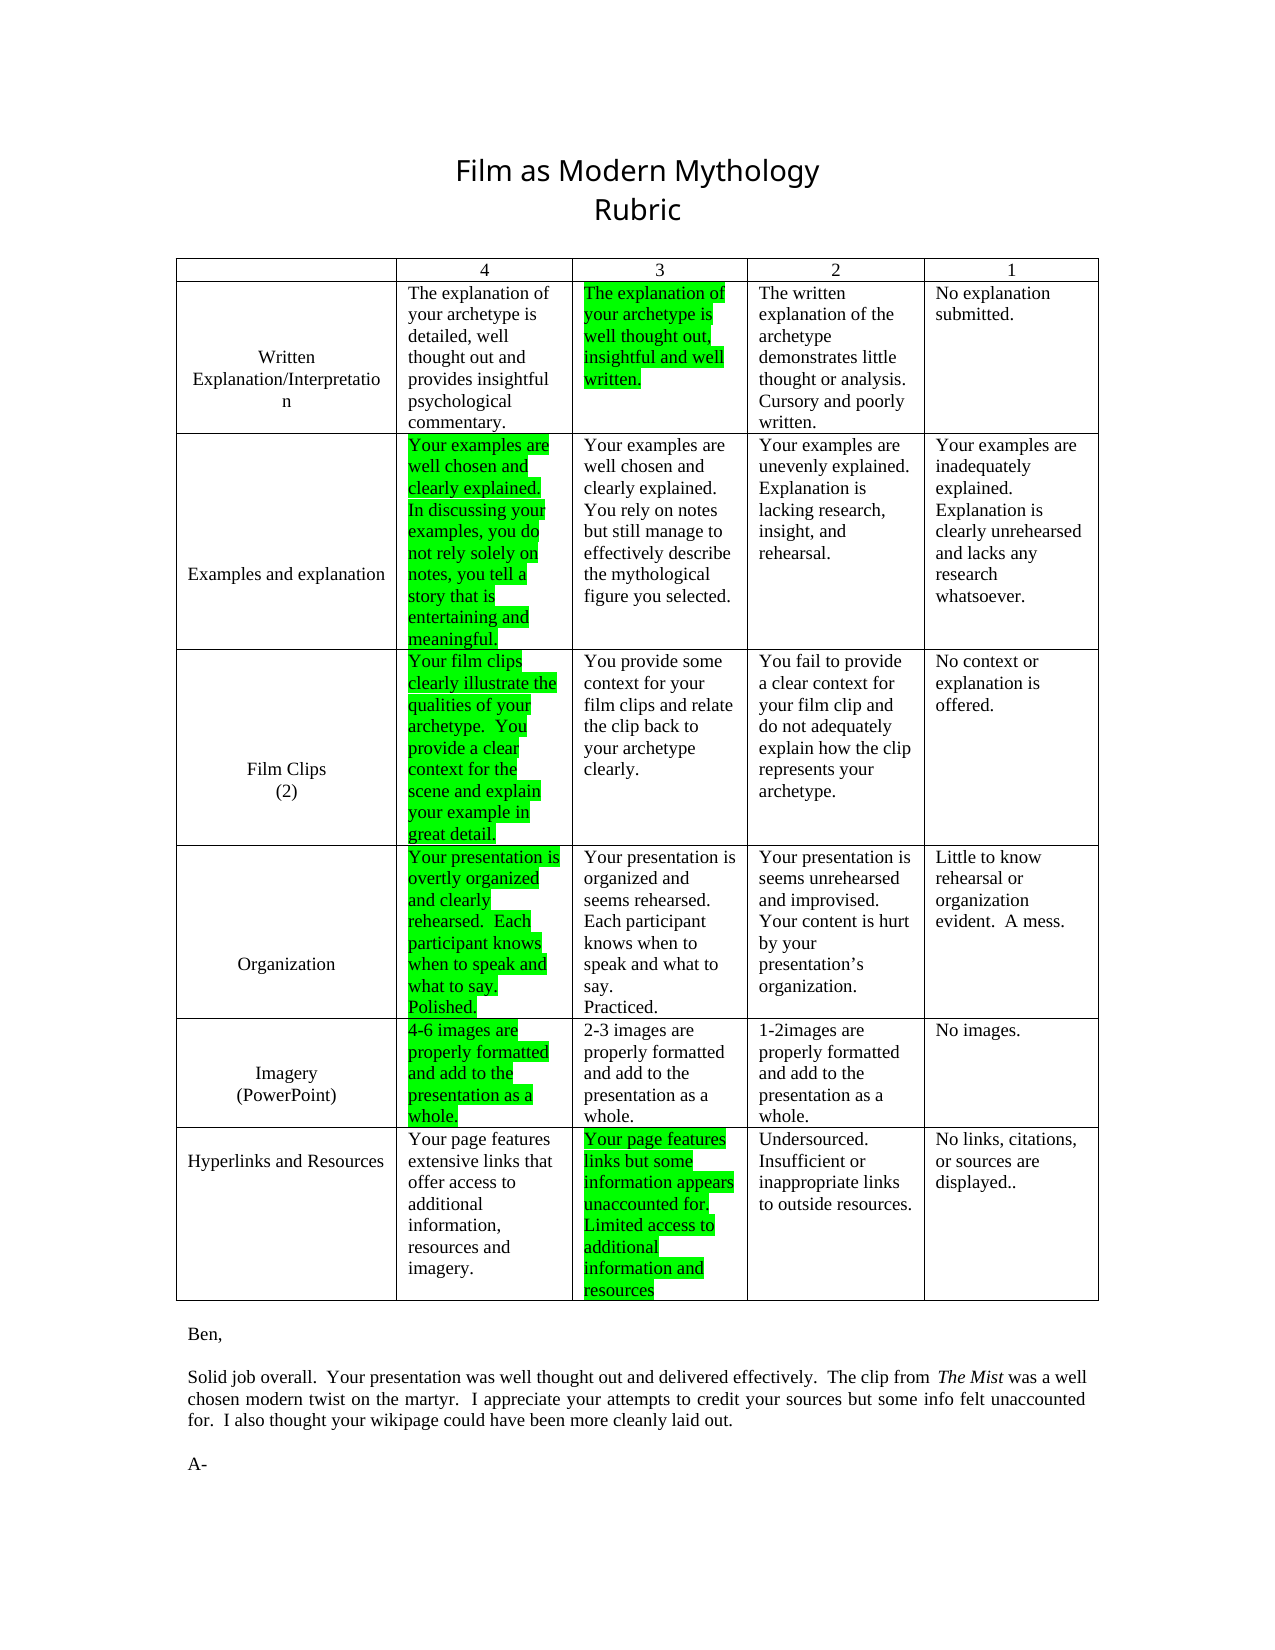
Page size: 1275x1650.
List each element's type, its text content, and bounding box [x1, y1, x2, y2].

table_cell No explanation submitted. [925, 282, 1098, 433]
table_cell Your presentation is seems unrehearsed and improvised. Your content is hurt by your presentation’s organization. [748, 846, 924, 1018]
table_cell Your examples are well chosen and clearly explained. In discussing your examples, you do not rely solely on notes, you tell a story that is entertaining and meaningful. [397, 434, 572, 649]
table_cell Little to know rehearsal or organization evident. A mess. [925, 846, 1098, 1018]
table_cell Organization [177, 846, 396, 1018]
table_cell No context or explanation is offered. [925, 650, 1098, 844]
table_cell The explanation of your archetype is detailed, well thought out and provides insightful psychological commentary. [397, 282, 572, 433]
table_cell Film Clips (2) [177, 650, 396, 844]
table_cell Hyperlinks and Resources [177, 1128, 396, 1300]
text A- [187, 1452, 1087, 1474]
table_cell 1-2images are properly formatted and add to the presentation as a whole. [748, 1019, 924, 1127]
title Film as Modern Mythology [187, 150, 1087, 190]
table_cell Your examples are inadequately explained. Explanation is clearly unrehearsed and lacks any research whatsoever. [925, 434, 1098, 649]
text Solid job overall. Your presentation was well thought out and delivered effectively. The clip from The Mist was a well chosen modern twist on the martyr. I appreciate your attempts to credit your sources but some info felt unaccounted for. I also thought your wikipage could have been more cleanly laid out. [187, 1366, 1087, 1431]
table_header 4 [397, 259, 572, 281]
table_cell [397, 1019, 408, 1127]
table_cell Imagery (PowerPoint) [177, 1019, 396, 1127]
table_cell Your examples are unevenly explained. Explanation is lacking research, insight, and rehearsal. [748, 434, 924, 649]
table_cell You provide some context for your film clips and relate the clip back to your archetype clearly. [573, 650, 747, 844]
table_cell Your page features extensive links that offer access to additional information, resources and imagery. [397, 1128, 572, 1300]
table_cell 2-3 images are properly formatted and add to the presentation as a whole. [573, 1019, 747, 1127]
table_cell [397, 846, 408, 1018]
table_header 1 [925, 259, 1098, 281]
table_cell Your film clips clearly illustrate the qualities of your archetype. You provide a clear context for the scene and explain your example in great detail. [397, 650, 572, 844]
table_cell Your presentation is organized and seems rehearsed. Each participant knows when to speak and what to say. Practiced. [573, 846, 747, 1018]
table_cell No links, citations, or sources are displayed.. [925, 1128, 1098, 1300]
table_header 2 [748, 259, 924, 281]
table_cell The written explanation of the archetype demonstrates little thought or analysis. Cursory and poorly written. [748, 282, 924, 433]
table_cell You fail to provide a clear context for your film clip and do not adequately explain how the clip represents your archetype. [748, 650, 924, 844]
table_cell No images. [925, 1019, 1098, 1127]
table_cell Your page features links but some information appears unaccounted for. Limited access to additional information and resources [573, 1128, 747, 1300]
table_cell Undersourced. Insufficient or inappropriate links to outside resources. [748, 1128, 924, 1300]
text Ben, [187, 1323, 1087, 1344]
table_cell Written Explanation/Interpretation [177, 282, 396, 433]
table_header 3 [573, 259, 747, 281]
table_cell 4-6 images are properly formatted and add to the presentation as a whole. [458, 1019, 572, 1127]
table_cell Examples and explanation [177, 434, 396, 649]
table_header [177, 259, 396, 281]
table_cell Your examples are well chosen and clearly explained. You rely on notes but still manage to effectively describe the mythological figure you selected. [573, 434, 747, 649]
table_cell The explanation of your archetype is well thought out, insightful and well written. [573, 282, 747, 433]
table_cell Your presentation is overtly organized and clearly rehearsed. Each participant knows when to speak and what to say. Polished. [477, 846, 572, 1018]
subtitle Rubric [187, 190, 1087, 229]
